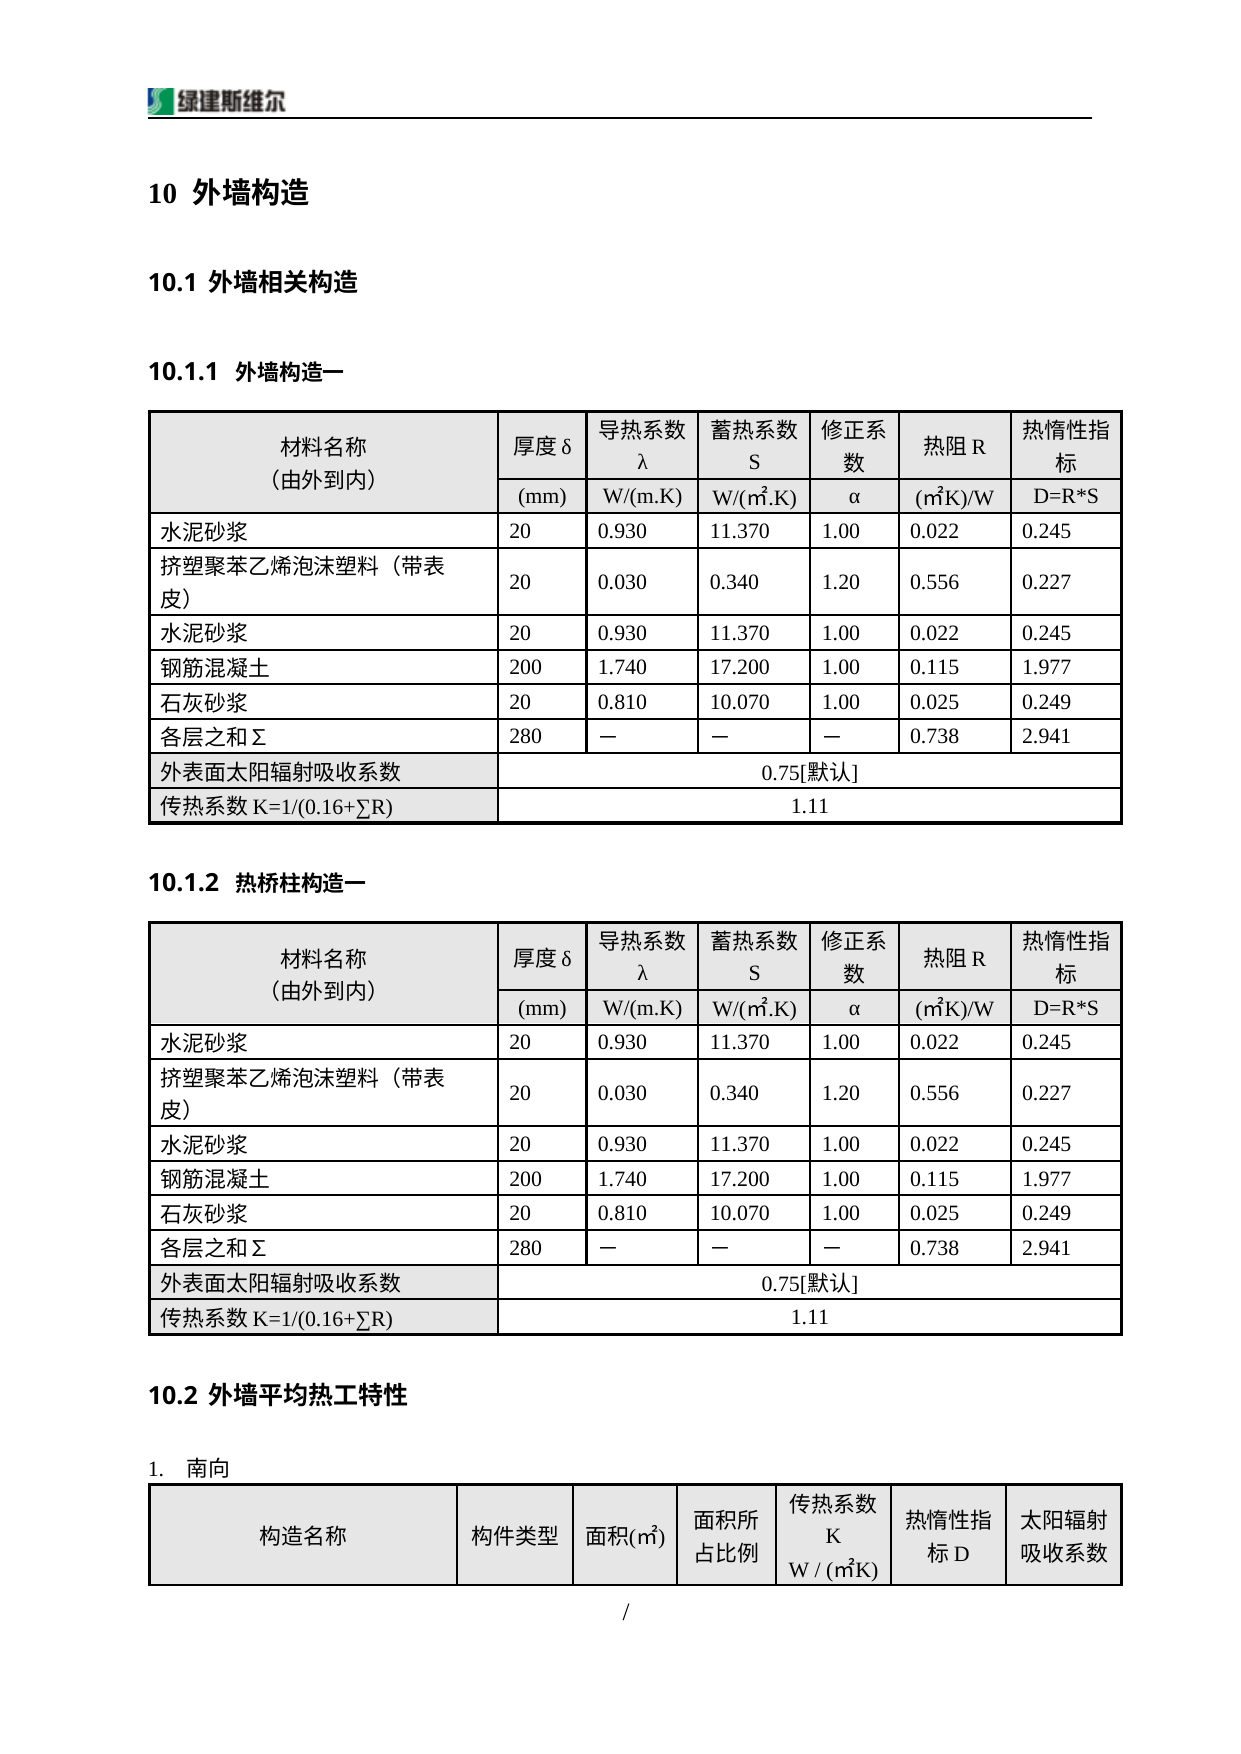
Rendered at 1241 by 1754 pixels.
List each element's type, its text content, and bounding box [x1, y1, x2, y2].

table_cell 1.00 [811, 1196, 898, 1229]
table_cell 外表面太阳辐射吸收系数 [151, 1266, 497, 1298]
table_cell (㎡K)/W [900, 991, 1010, 1023]
table_cell 0.227 [1012, 1060, 1120, 1125]
table_cell 0.115 [900, 651, 1010, 683]
table_cell 1.00 [811, 651, 898, 683]
table_cell 0.738 [900, 1231, 1010, 1263]
table_cell 1.977 [1012, 651, 1120, 683]
table_cell 0.930 [588, 1026, 697, 1058]
table_cell 2.941 [1012, 1231, 1120, 1263]
table_cell 0.245 [1012, 1026, 1120, 1058]
table_cell 0.245 [1012, 514, 1120, 547]
table_cell 0.249 [1012, 685, 1120, 718]
table_cell 17.200 [699, 651, 809, 683]
table_cell W/(m.K) [588, 480, 697, 512]
table_header 热阻R [900, 413, 1010, 478]
table_cell 200 [499, 1162, 585, 1194]
table_cell 0.022 [900, 514, 1010, 547]
table_header 导热系数λ [588, 924, 697, 989]
table_cell 水泥砂浆 [151, 514, 497, 547]
table_cell 1.00 [811, 1162, 898, 1194]
table_cell 0.75[默认] [499, 1266, 1120, 1298]
table_header 太阳辐射吸收系数 [1007, 1486, 1120, 1584]
table_cell 10.070 [699, 1196, 809, 1229]
table_cell 1.977 [1012, 1162, 1120, 1194]
table_cell － [811, 720, 898, 752]
table_header 厚度δ [499, 924, 585, 989]
table_cell 0.930 [588, 514, 697, 547]
table_cell 1.11 [499, 789, 1120, 821]
table_cell － [588, 720, 697, 752]
table_cell 0.556 [900, 1060, 1010, 1125]
table_cell 20 [499, 1060, 585, 1125]
table_cell (mm) [499, 480, 585, 512]
table_cell 1.740 [588, 1162, 697, 1194]
table_cell 1.00 [811, 514, 898, 547]
subtitle 外墙构造一 [148, 338, 1092, 403]
table_header 构造名称 [151, 1486, 456, 1584]
table_cell 0.340 [699, 549, 809, 614]
table_cell D=R*S [1012, 480, 1120, 512]
table_cell 0.022 [900, 616, 1010, 648]
table_cell 1.00 [811, 616, 898, 648]
table_cell 1.00 [811, 1127, 898, 1160]
table_cell 0.115 [900, 1162, 1010, 1194]
subtitle 外墙相关构造 [148, 248, 1092, 313]
table_cell α [811, 480, 898, 512]
table_cell 200 [499, 651, 585, 683]
subtitle 热桥柱构造一 [148, 849, 1092, 914]
table_header 构件类型 [458, 1486, 572, 1584]
table_cell 0.930 [588, 1127, 697, 1160]
table_cell 传热系数K=1/(0.16+∑R) [151, 1300, 497, 1333]
table_header 面积所占比例 [678, 1486, 775, 1584]
table_cell － [699, 1231, 809, 1263]
table_cell 0.030 [588, 1060, 697, 1125]
table_cell 0.245 [1012, 1127, 1120, 1160]
table_cell 280 [499, 720, 585, 752]
table_header 修正系数 [811, 413, 898, 478]
table_cell 0.738 [900, 720, 1010, 752]
table_cell 11.370 [699, 514, 809, 547]
table_cell W/(㎡.K) [699, 480, 809, 512]
table_cell 0.340 [699, 1060, 809, 1125]
table_cell 20 [499, 1196, 585, 1229]
table_cell 11.370 [699, 1127, 809, 1160]
table_cell 石灰砂浆 [151, 1196, 497, 1229]
table_cell 水泥砂浆 [151, 1127, 497, 1160]
table_cell 0.75[默认] [499, 754, 1120, 787]
table_header 材料名称 （由外到内） [151, 924, 497, 1023]
table_cell 10.070 [699, 685, 809, 718]
table_cell 0.025 [900, 685, 1010, 718]
table_header 导热系数λ [588, 413, 697, 478]
table_cell － [588, 1231, 697, 1263]
table_cell 11.370 [699, 1026, 809, 1058]
table_header 蓄热系数S [699, 413, 809, 478]
table_cell 外表面太阳辐射吸收系数 [151, 754, 497, 787]
table_cell 0.810 [588, 1196, 697, 1229]
subtitle 外墙构造 [148, 158, 1092, 223]
table_cell 20 [499, 514, 585, 547]
table_cell α [811, 991, 898, 1023]
table_cell 水泥砂浆 [151, 1026, 497, 1058]
table_cell 钢筋混凝土 [151, 651, 497, 683]
table_cell 17.200 [699, 1162, 809, 1194]
table_cell 1.00 [811, 1026, 898, 1058]
table_header 热惰性指标 [1012, 924, 1120, 989]
table_cell 20 [499, 1127, 585, 1160]
table_cell 0.245 [1012, 616, 1120, 648]
table_header 传热系数K W / (㎡K) [777, 1486, 890, 1584]
table_cell 0.556 [900, 549, 1010, 614]
table_cell － [699, 720, 809, 752]
table_cell 20 [499, 616, 585, 648]
table_cell 2.941 [1012, 720, 1120, 752]
table_cell W/(m.K) [588, 991, 697, 1023]
subtitle 外墙平均热工特性 [148, 1361, 1092, 1426]
table_cell D=R*S [1012, 991, 1120, 1023]
text 1. 南向 [148, 1451, 1092, 1483]
table_cell 钢筋混凝土 [151, 1162, 497, 1194]
table_cell 11.370 [699, 616, 809, 648]
table_cell 水泥砂浆 [151, 616, 497, 648]
table_cell 20 [499, 1026, 585, 1058]
table_cell 1.00 [811, 685, 898, 718]
table_cell 挤塑聚苯乙烯泡沫塑料（带表皮） [151, 1060, 497, 1125]
table_cell 1.20 [811, 1060, 898, 1125]
table_cell 石灰砂浆 [151, 685, 497, 718]
table_header 热惰性指标D [892, 1486, 1005, 1584]
table_header 修正系数 [811, 924, 898, 989]
table_header 厚度δ [499, 413, 585, 478]
table_header 热阻R [900, 924, 1010, 989]
table_cell 280 [499, 1231, 585, 1263]
table_cell (mm) [499, 991, 585, 1023]
table_cell 0.810 [588, 685, 697, 718]
table_cell 20 [499, 549, 585, 614]
table_cell － [811, 1231, 898, 1263]
table_cell 0.030 [588, 549, 697, 614]
table_cell 各层之和∑ [151, 720, 497, 752]
table_header 面积(㎡) [574, 1486, 676, 1584]
picture [147, 88, 289, 115]
table_cell 1.11 [499, 1300, 1120, 1333]
table_cell 1.740 [588, 651, 697, 683]
table_cell 各层之和∑ [151, 1231, 497, 1263]
table_cell 0.022 [900, 1026, 1010, 1058]
table_header 热惰性指标 [1012, 413, 1120, 478]
table_cell 0.022 [900, 1127, 1010, 1160]
table_cell 0.930 [588, 616, 697, 648]
table_header 材料名称 （由外到内） [151, 413, 497, 512]
table_cell 1.20 [811, 549, 898, 614]
table_cell 0.249 [1012, 1196, 1120, 1229]
table_cell 20 [499, 685, 585, 718]
table_cell W/(㎡.K) [699, 991, 809, 1023]
table_header 蓄热系数S [699, 924, 809, 989]
table_cell 0.227 [1012, 549, 1120, 614]
table_cell 挤塑聚苯乙烯泡沫塑料（带表皮） [151, 549, 497, 614]
table_cell 传热系数K=1/(0.16+∑R) [151, 789, 497, 821]
table_cell 0.025 [900, 1196, 1010, 1229]
table_cell (㎡K)/W [900, 480, 1010, 512]
